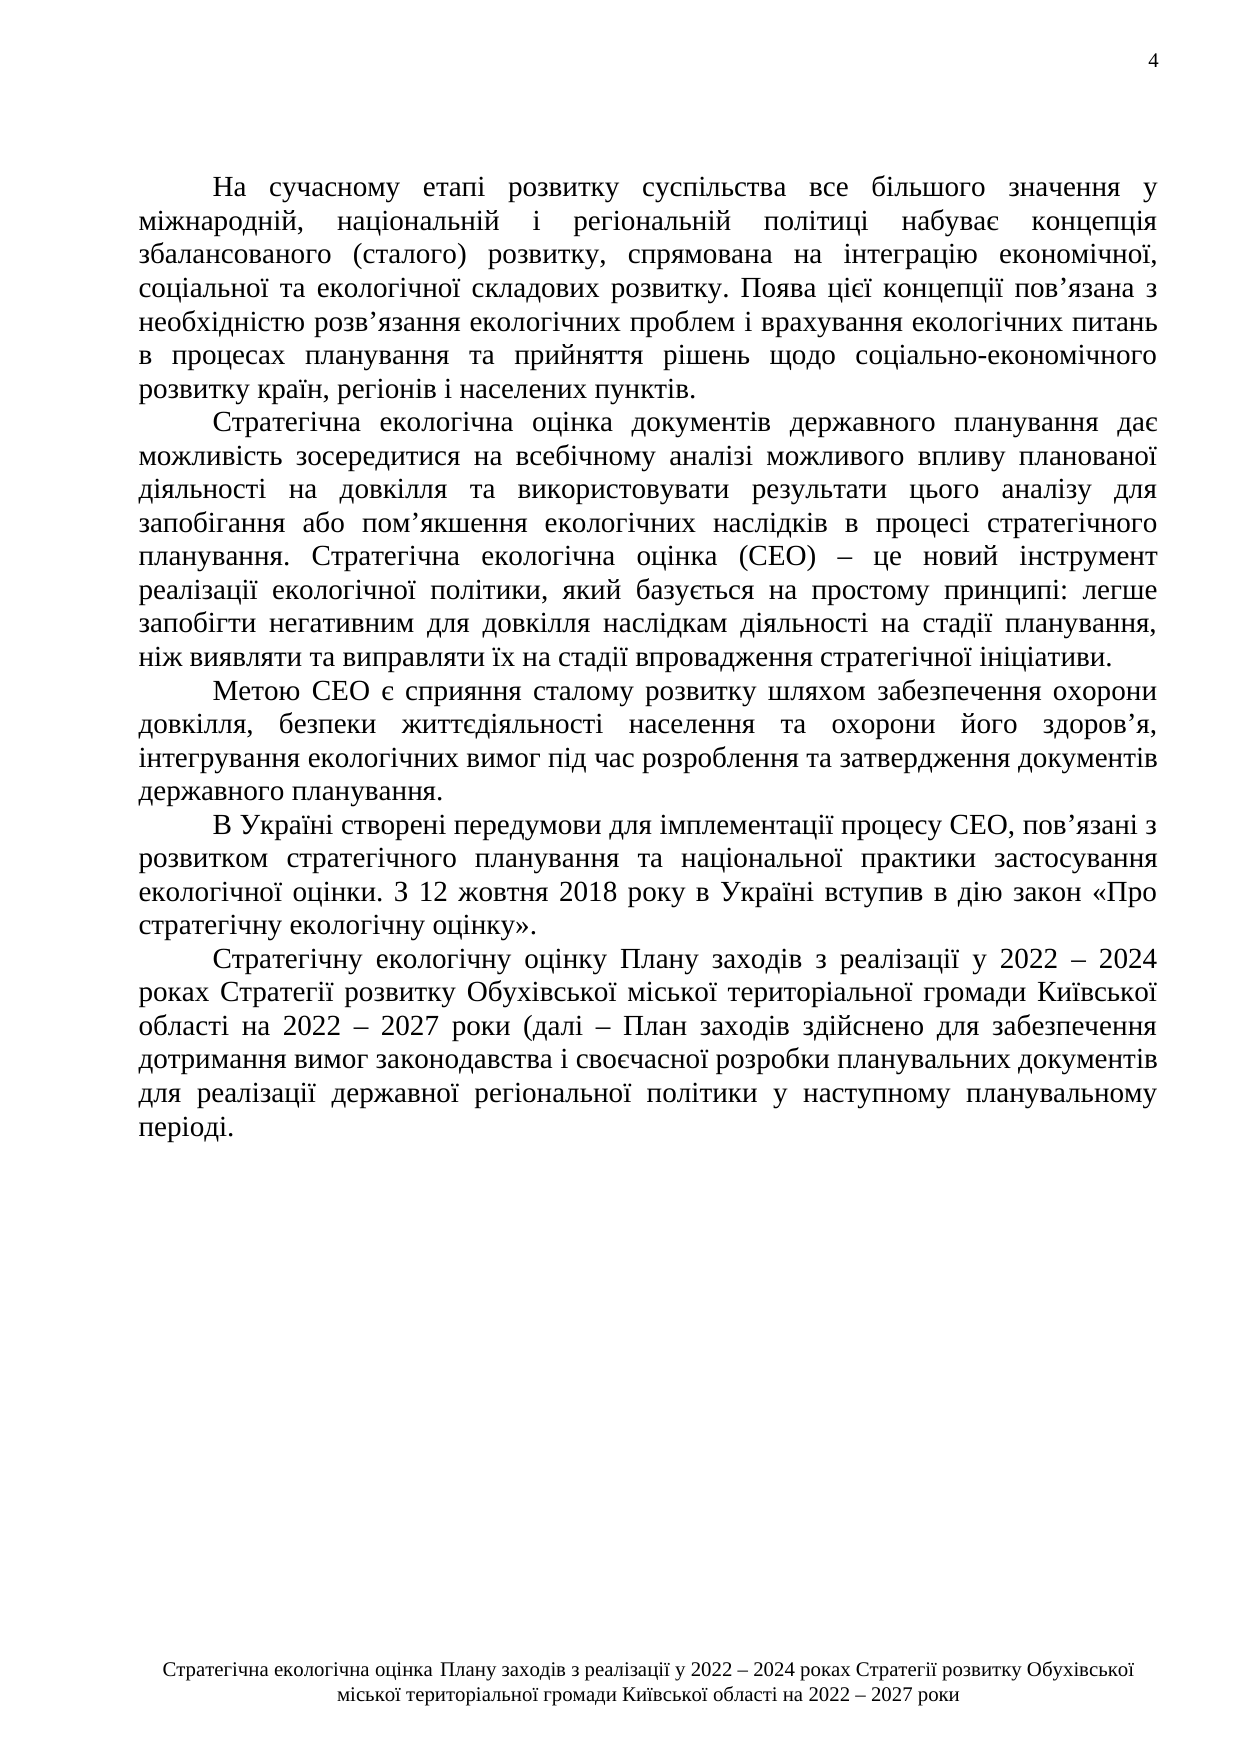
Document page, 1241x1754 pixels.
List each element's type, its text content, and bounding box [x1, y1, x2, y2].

text Метою СЕО є сприяння сталому розвитку шляхом забезпечення охорони довкілля, безпеки життєдіяльності населення та охорони його здоров’я, інтегрування екологічних вимог під час розроблення та затвердження документів державного планування. [138, 673, 1158, 807]
text Стратегічна екологічна оцінка документів державного планування дає можливість зосередитися на всебічному аналізі можливого впливу планованої діяльності на довкілля та використовувати результати цього аналізу для запобігання або пом’якшення екологічних наслідків в процесі стратегічного планування. Стратегічна екологічна оцінка (СЕО) – це новий інструмент реалізації екологічної політики, який базується на простому принципі: легше запобігти негативним для довкілля наслідкам діяльності на стадії планування, ніж виявляти та виправляти їх на стадії впровадження стратегічної ініціативи. [138, 404, 1158, 673]
text Стратегічну екологічну оцінку Плану заходів з реалізації у 2022 – 2024 роках Стратегії розвитку Обухівської міської територіальної громади Київської області на 2022 – 2027 роки (далі – План заходів здійснено для забезпечення дотримання вимог законодавства і своєчасної розробки планувальних документів для реалізації державної регіональної політики у наступному планувальному періоді. [138, 941, 1158, 1142]
text На сучасному етапі розвитку суспільства все більшого значення у міжнародній, національній і регіональній політиці набуває концепція збалансованого (сталого) розвитку, спрямована на інтеграцію економічної, соціальної та екологічної складових розвитку. Поява цієї концепції пов’язана з необхідністю розв’язання екологічних проблем і врахування екологічних питань в процесах планування та прийняття рішень щодо соціально-економічного розвитку країн, регіонів і населених пунктів. [138, 169, 1158, 404]
text В Україні створені передумови для імплементації процесу СЕО, пов’язані з розвитком стратегічного планування та національної практики застосування екологічної оцінки. З 12 жовтня 2018 року в Україні вступив в дію закон «Про стратегічну екологічну оцінку». [138, 807, 1158, 941]
